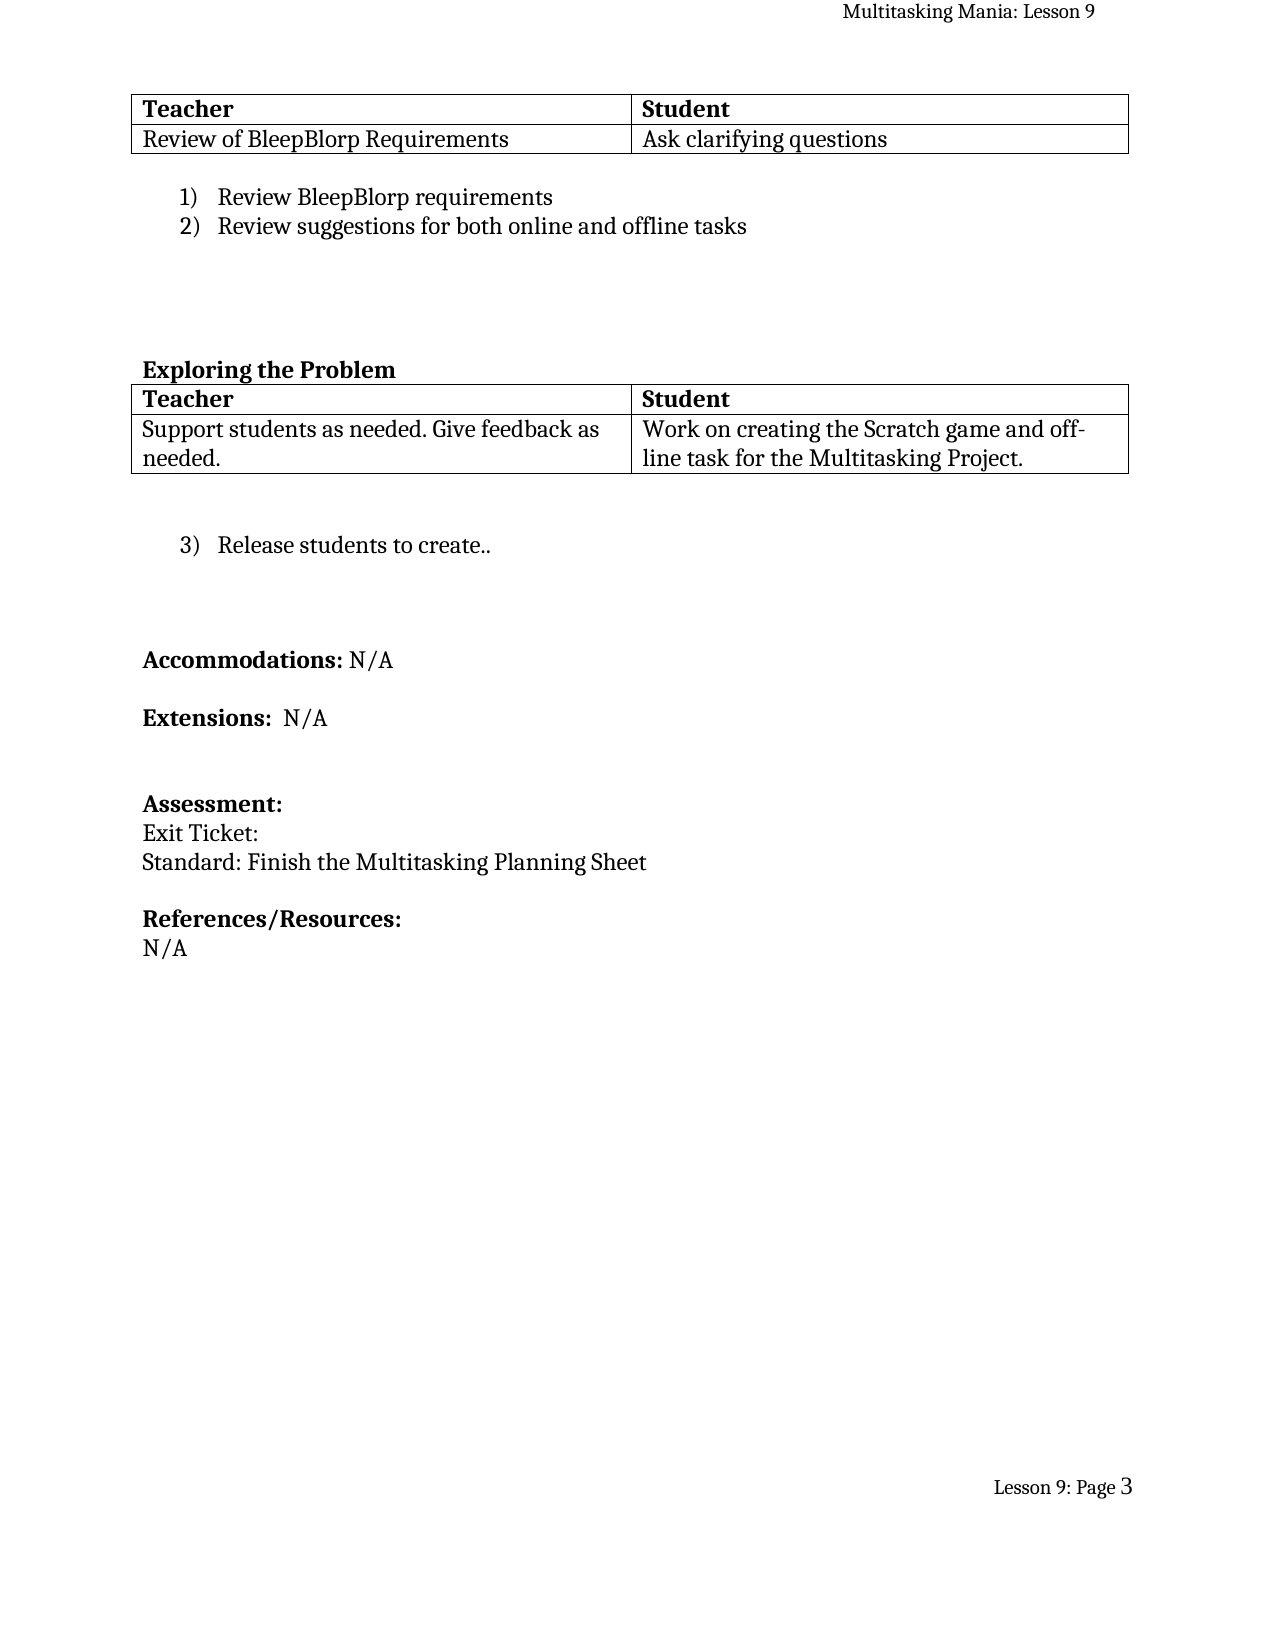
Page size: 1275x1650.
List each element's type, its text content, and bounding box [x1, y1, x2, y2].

list Review BleepBlorp requirements [180, 183, 1132, 212]
list Review suggestions for both online and offline tasks [180, 212, 1132, 241]
table_header Teacher [132, 95, 631, 123]
text N/A [142, 934, 1132, 962]
list Release students to create.. [180, 531, 1132, 560]
table_cell Work on creating the Scratch game and off-line task for the Multitasking Project. [632, 415, 1128, 473]
text References/Resources: [142, 905, 1132, 934]
table_cell Support students as needed. Give feedback as needed. [132, 415, 631, 473]
text Exit Ticket: [142, 819, 1132, 847]
text Exploring the Problem [142, 356, 1132, 384]
table_header Student [632, 95, 1128, 123]
table_header Student [632, 385, 1128, 414]
text Extensions: N/A [142, 704, 1132, 732]
table_cell Review of BleepBlorp Requirements [132, 125, 631, 153]
text Accommodations: N/A [142, 646, 1132, 675]
text Standard: Finish the Multitasking Planning Sheet [142, 847, 1132, 876]
table_header Teacher [132, 385, 631, 414]
table_cell Ask clarifying questions [632, 125, 1128, 153]
text Assessment: [142, 790, 1132, 819]
